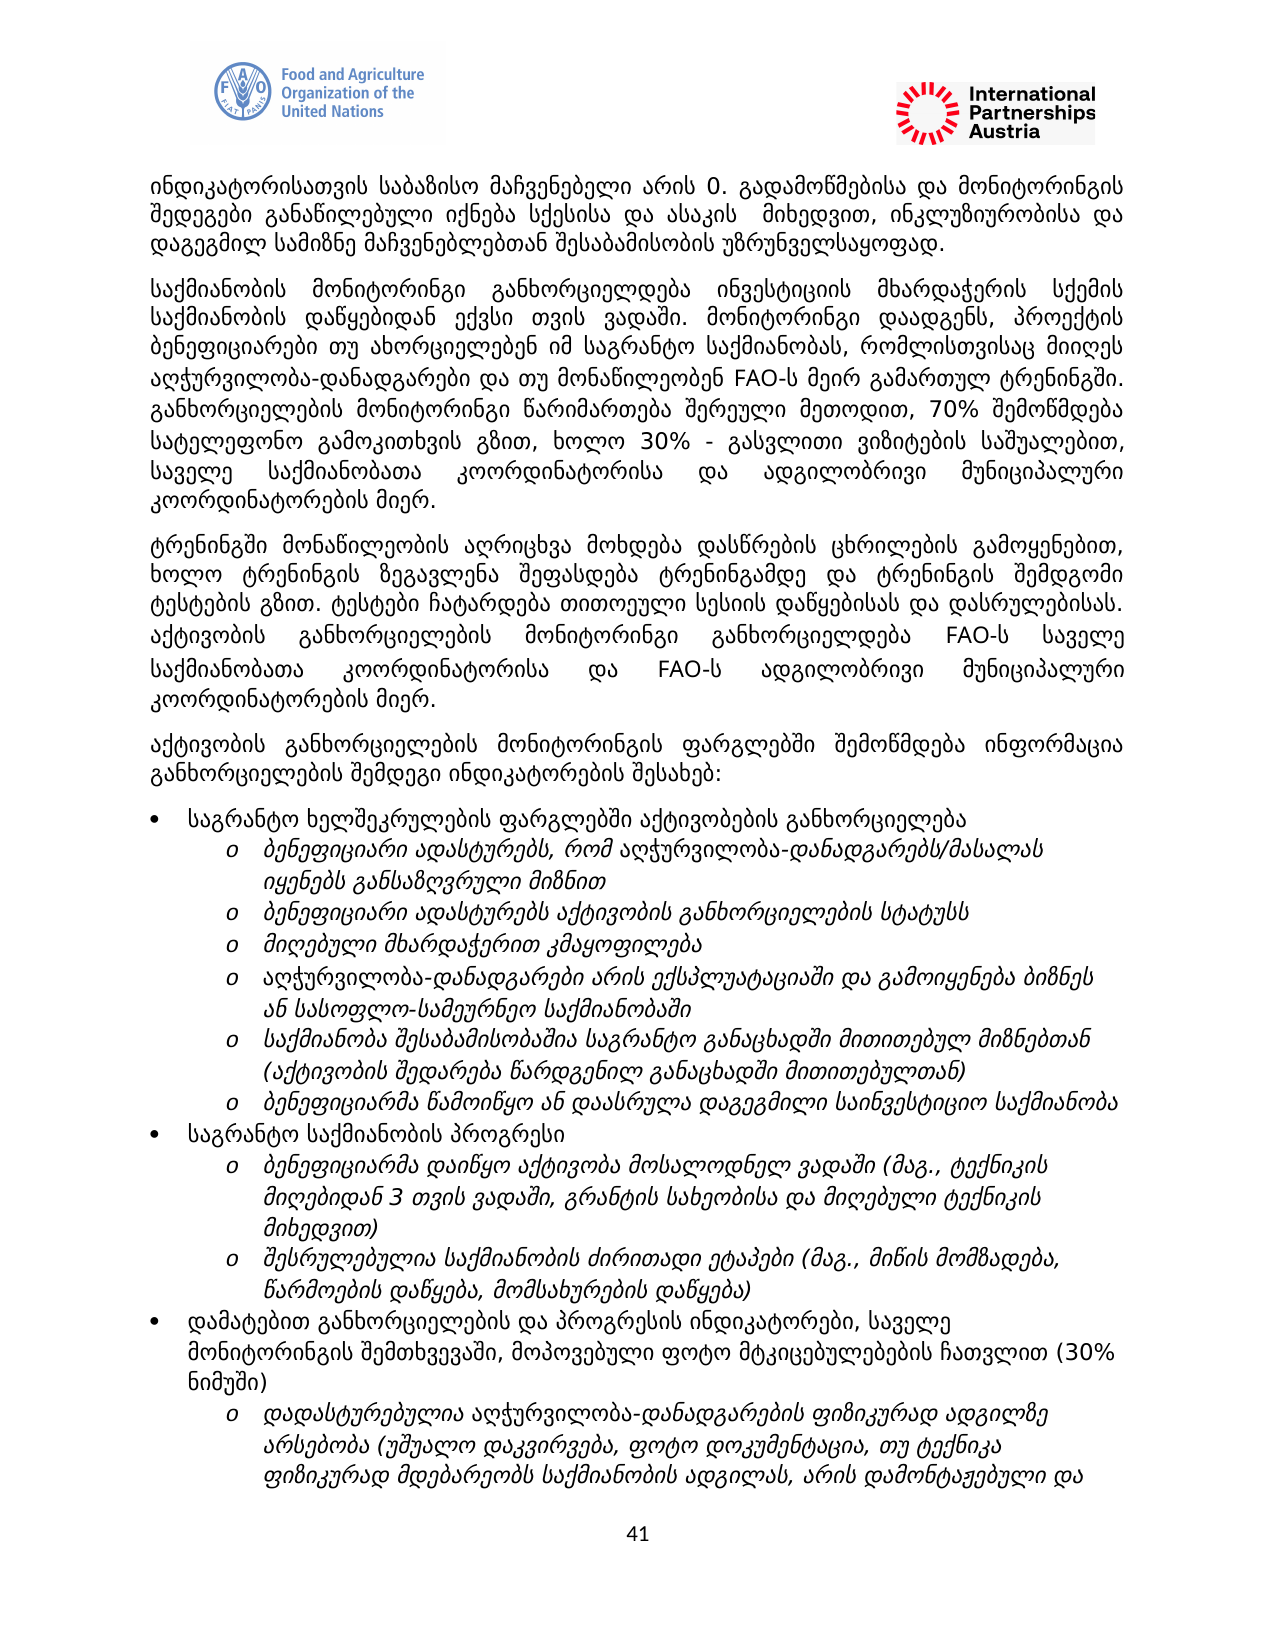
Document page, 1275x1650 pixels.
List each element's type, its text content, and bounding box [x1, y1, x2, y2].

picture [896, 82, 1096, 145]
list ბენეფიციარი ადასტურებს, რომ აღჭურვილობა-დანადგარებს/მასალას იყენებს განსაზღვრული მიზნით [225, 836, 1125, 895]
text აქტივობის განხორციელების მონიტორინგის ფარგლებში შემოწმდება ინფორმაცია განხორციელების შემდეგი ინდიკატორების შესახებ: [150, 732, 1125, 787]
list ბენეფიციარმა წამოიწყო ან დაასრულა დაგეგმილი საინვესტიციო საქმიანობა [225, 1089, 1125, 1117]
list დამატებით განხორციელების და პროგრესის ინდიკატორები, საველე მონიტორინგის შემთხვევაში, მოპოვებული ფოტო მტკიცებულებების ჩათვლით (30% ნიმუში) [150, 1308, 1125, 1396]
list საგრანტო საქმიანობის პროგრესი [150, 1121, 1125, 1148]
picture [190, 41, 447, 145]
list აღჭურვილობა-დანადგარები არის ექსპლუატაციაში და გამოიყენება ბიზნეს ან სასოფლო-სამეურნეო საქმიანობაში [225, 964, 1125, 1022]
list შესრულებულია საქმიანობის ძირითადი ეტაპები (მაგ., მიწის მომზადება, წარმოების დაწყება, მომსახურების დაწყება) [225, 1245, 1125, 1304]
text ტრენინგში მონაწილეობის აღრიცხვა მოხდება დასწრების ცხრილების გამოყენებით, ხოლო ტრენინგის ზეგავლენა შეფასდება ტრენინგამდე და ტრენინგის შემდგომი ტესტების გზით. ტესტები ჩატარდება თითოეული სესიის დაწყებისას და დასრულებისას. აქტივობის განხორციელების მონიტორინგი განხორციელდება FAO-ს საველე საქმიანობათა კოორდინატორისა და FAO-ს ადგილობრივი მუნიციპალური კოორდინატორების მიერ. [150, 532, 1125, 713]
list ბენეფიციარმა დაიწყო აქტივობა მოსალოდნელ ვადაში (მაგ., ტექნიკის მიღებიდან 3 თვის ვადაში, გრანტის სახეობისა და მიღებული ტექნიკის მიხედვით) [225, 1152, 1125, 1241]
text საქმიანობის მონიტორინგი განხორციელდება ინვესტიციის მხარდაჭერის სქემის საქმიანობის დაწყებიდან ექვსი თვის ვადაში. მონიტორინგი დაადგენს, პროექტის ბენეფიციარები თუ ახორციელებენ იმ საგრანტო საქმიანობას, რომლისთვისაც მიიღეს აღჭურვილობა-დანადგარები და თუ მონაწილეობენ FAO-ს მეირ გამართულ ტრენინგში. განხორციელების მონიტორინგი წარიმართება შერეული მეთოდით, 70% შემოწმდება სატელეფონო გამოკითხვის გზით, ხოლო 30% - გასვლითი ვიზიტების საშუალებით, საველე საქმიანობათა კოორდინატორისა და ადგილობრივი მუნიციპალური კოორდინატორების მიერ. [150, 276, 1125, 514]
list მიღებული მხარდაჭერით კმაყოფილება [225, 931, 1125, 959]
list საგრანტო ხელშეკრულების ფარგლებში აქტივობების განხორციელება [150, 806, 1125, 832]
list ბენეფიციარი ადასტურებს აქტივობის განხორციელების სტატუსს [225, 899, 1125, 927]
list საქმიანობა შესაბამისობაშია საგრანტო განაცხადში მითითებულ მიზნებთან (აქტივობის შედარება წარდგენილ განაცხადში მითითებულთან) [225, 1026, 1125, 1085]
